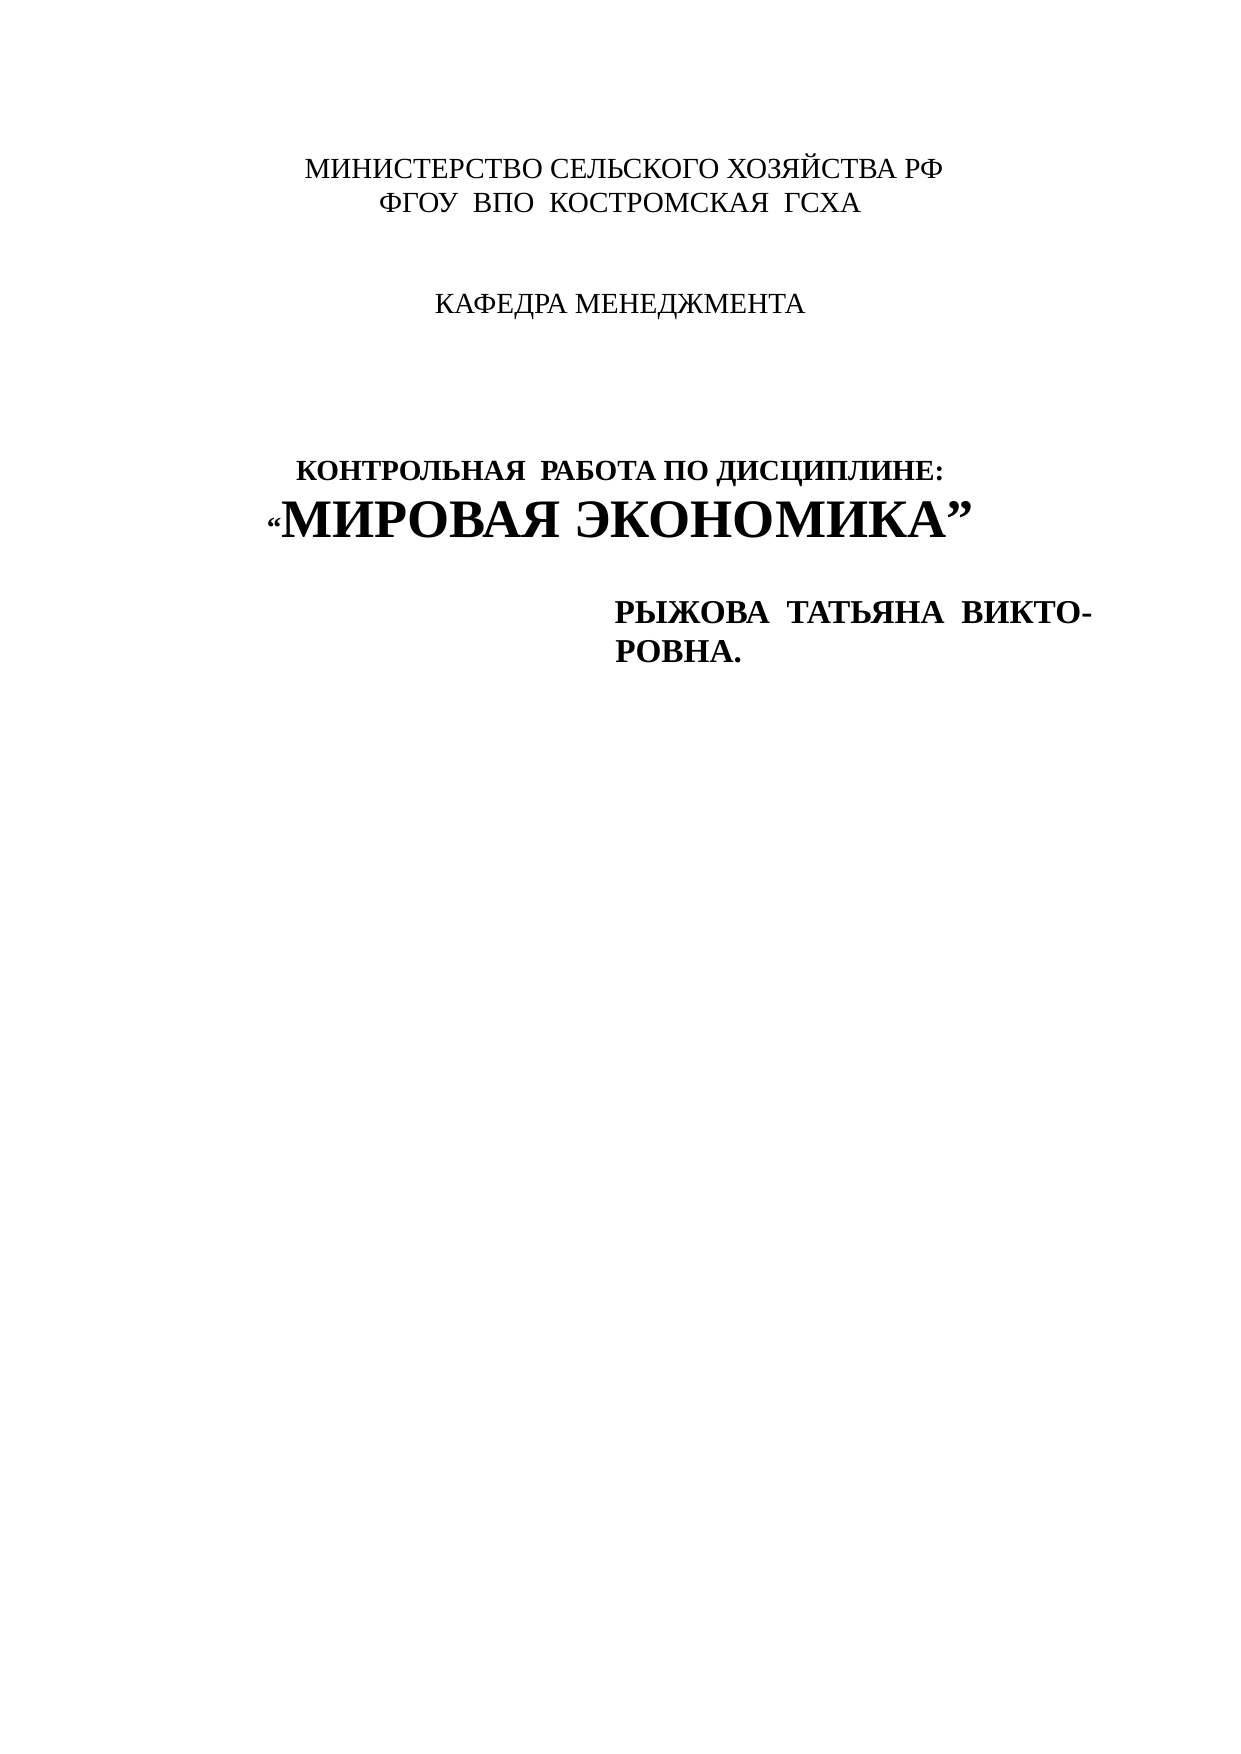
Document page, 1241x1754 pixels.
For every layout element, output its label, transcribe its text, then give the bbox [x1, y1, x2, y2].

text МИНИСТЕРСТВО СЕЛЬСКОГО ХОЗЯЙСТВА РФ [126, 152, 1122, 185]
text КАФЕДРА МЕНЕДЖМЕНТА [118, 286, 1122, 319]
text РОВНА. [118, 631, 1122, 669]
text КОНТРОЛЬНАЯ РАБОТА ПО ДИСЦИПЛИНЕ: [118, 453, 1122, 487]
text ФГОУ ВПО КОСТРОМСКАЯ ГСХА [118, 185, 1122, 219]
text “МИРОВАЯ ЭКОНОМИКА” [118, 487, 1122, 549]
text РЫЖОВА ТАТЬЯНА ВИКТО- [118, 592, 1122, 631]
